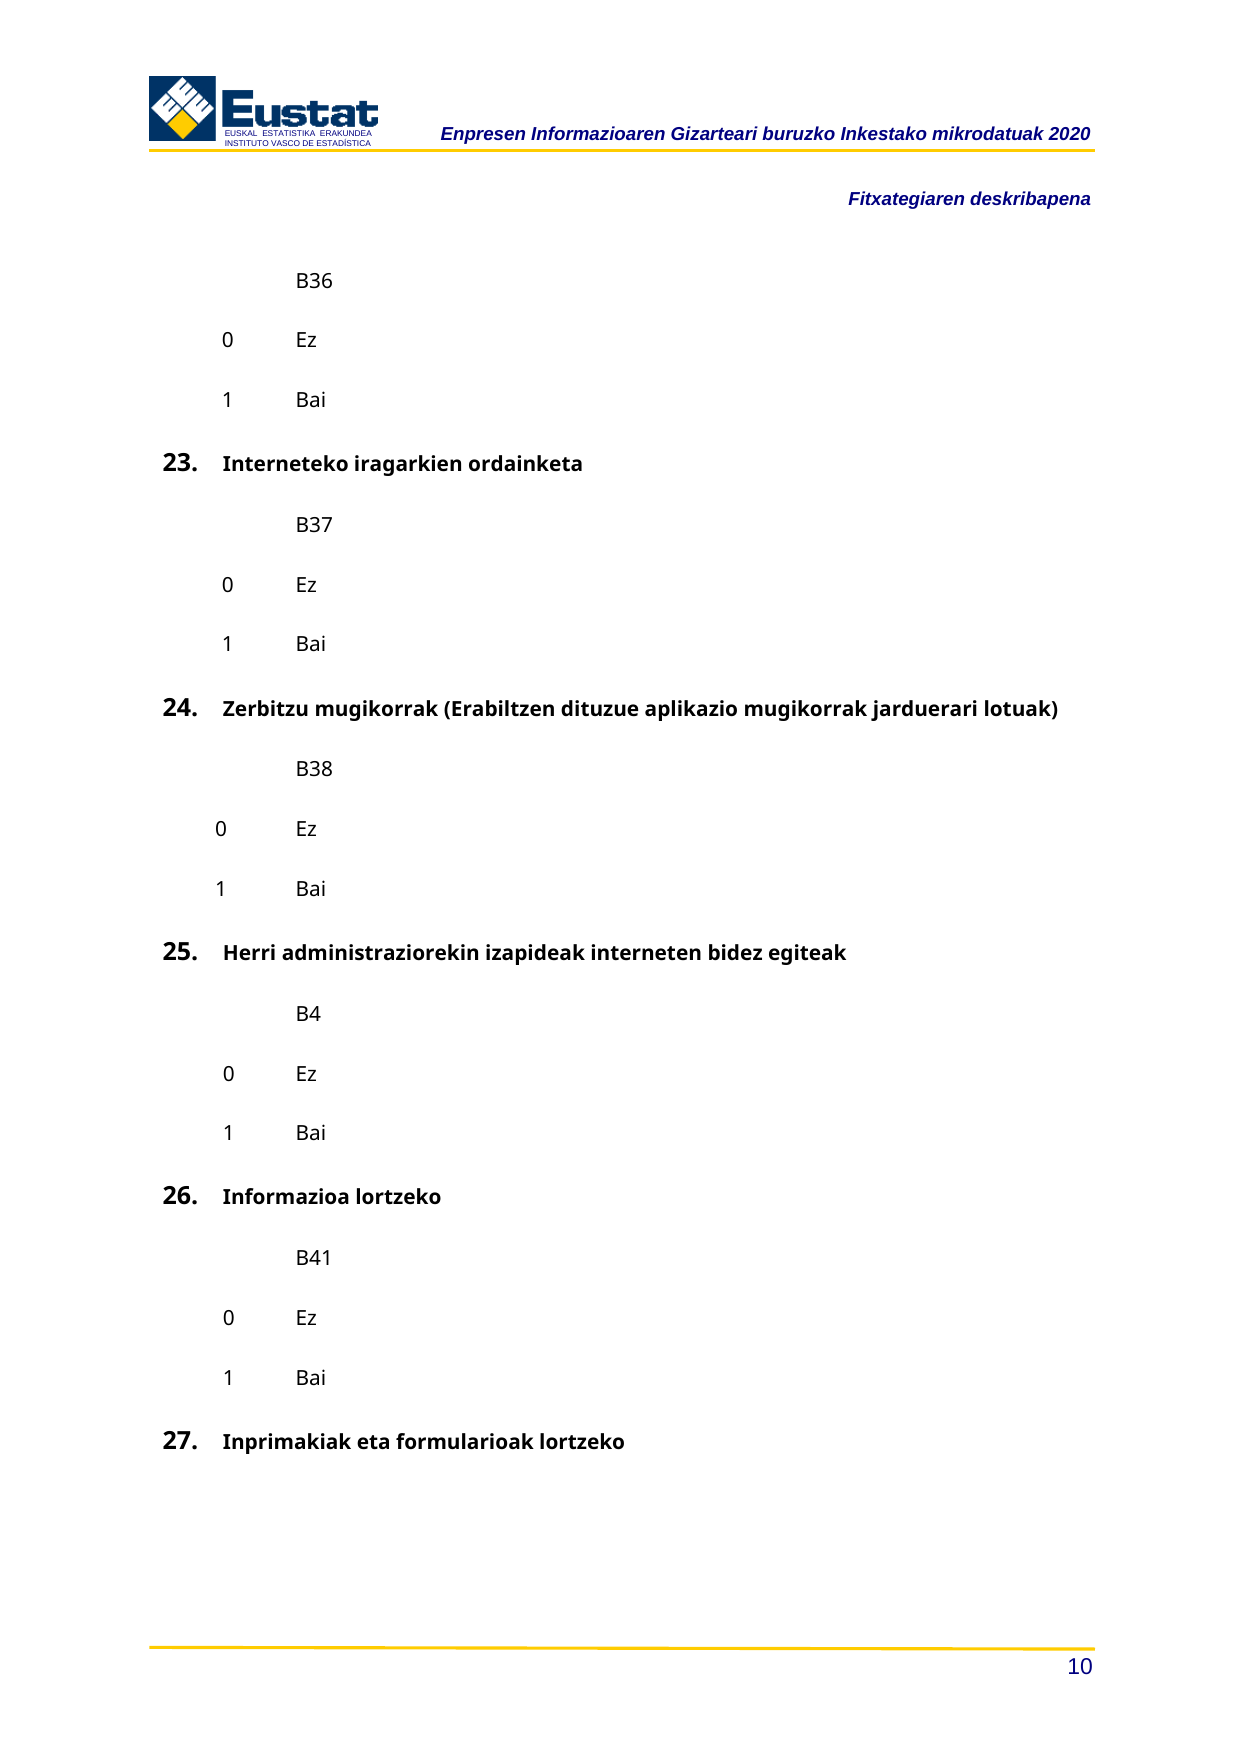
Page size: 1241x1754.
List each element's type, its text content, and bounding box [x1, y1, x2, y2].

list 1 Bai [223, 1363, 1092, 1391]
list 0 Ez [215, 814, 1092, 843]
list 1 Bai [222, 385, 1092, 414]
list 1 Bai [215, 874, 1092, 902]
list B4 [223, 999, 1092, 1027]
list Zerbitzu mugikorrak (Erabiltzen dituzue aplikazio mugikorrak jarduerari lotuak) [162, 689, 1092, 723]
list B36 [222, 266, 1092, 294]
list Herri administraziorekin izapideak interneten bidez egiteak [162, 934, 1092, 968]
list B41 [223, 1243, 1092, 1272]
list 1 Bai [223, 1118, 1092, 1147]
list 0 Ez [222, 326, 1092, 354]
list 1 Bai [148, 629, 1092, 658]
list B38 [289, 754, 1092, 783]
list 0 Ez [223, 1059, 1092, 1087]
picture [149, 76, 378, 141]
list B37 [223, 510, 1092, 539]
list Interneteko iragarkien ordainketa [162, 445, 1092, 479]
list Inprimakiak eta formularioak lortzeko [162, 1422, 1092, 1456]
list Informazioa lortzeko [162, 1178, 1092, 1212]
list 0 Ez [148, 570, 1092, 598]
list 0 Ez [223, 1303, 1092, 1331]
